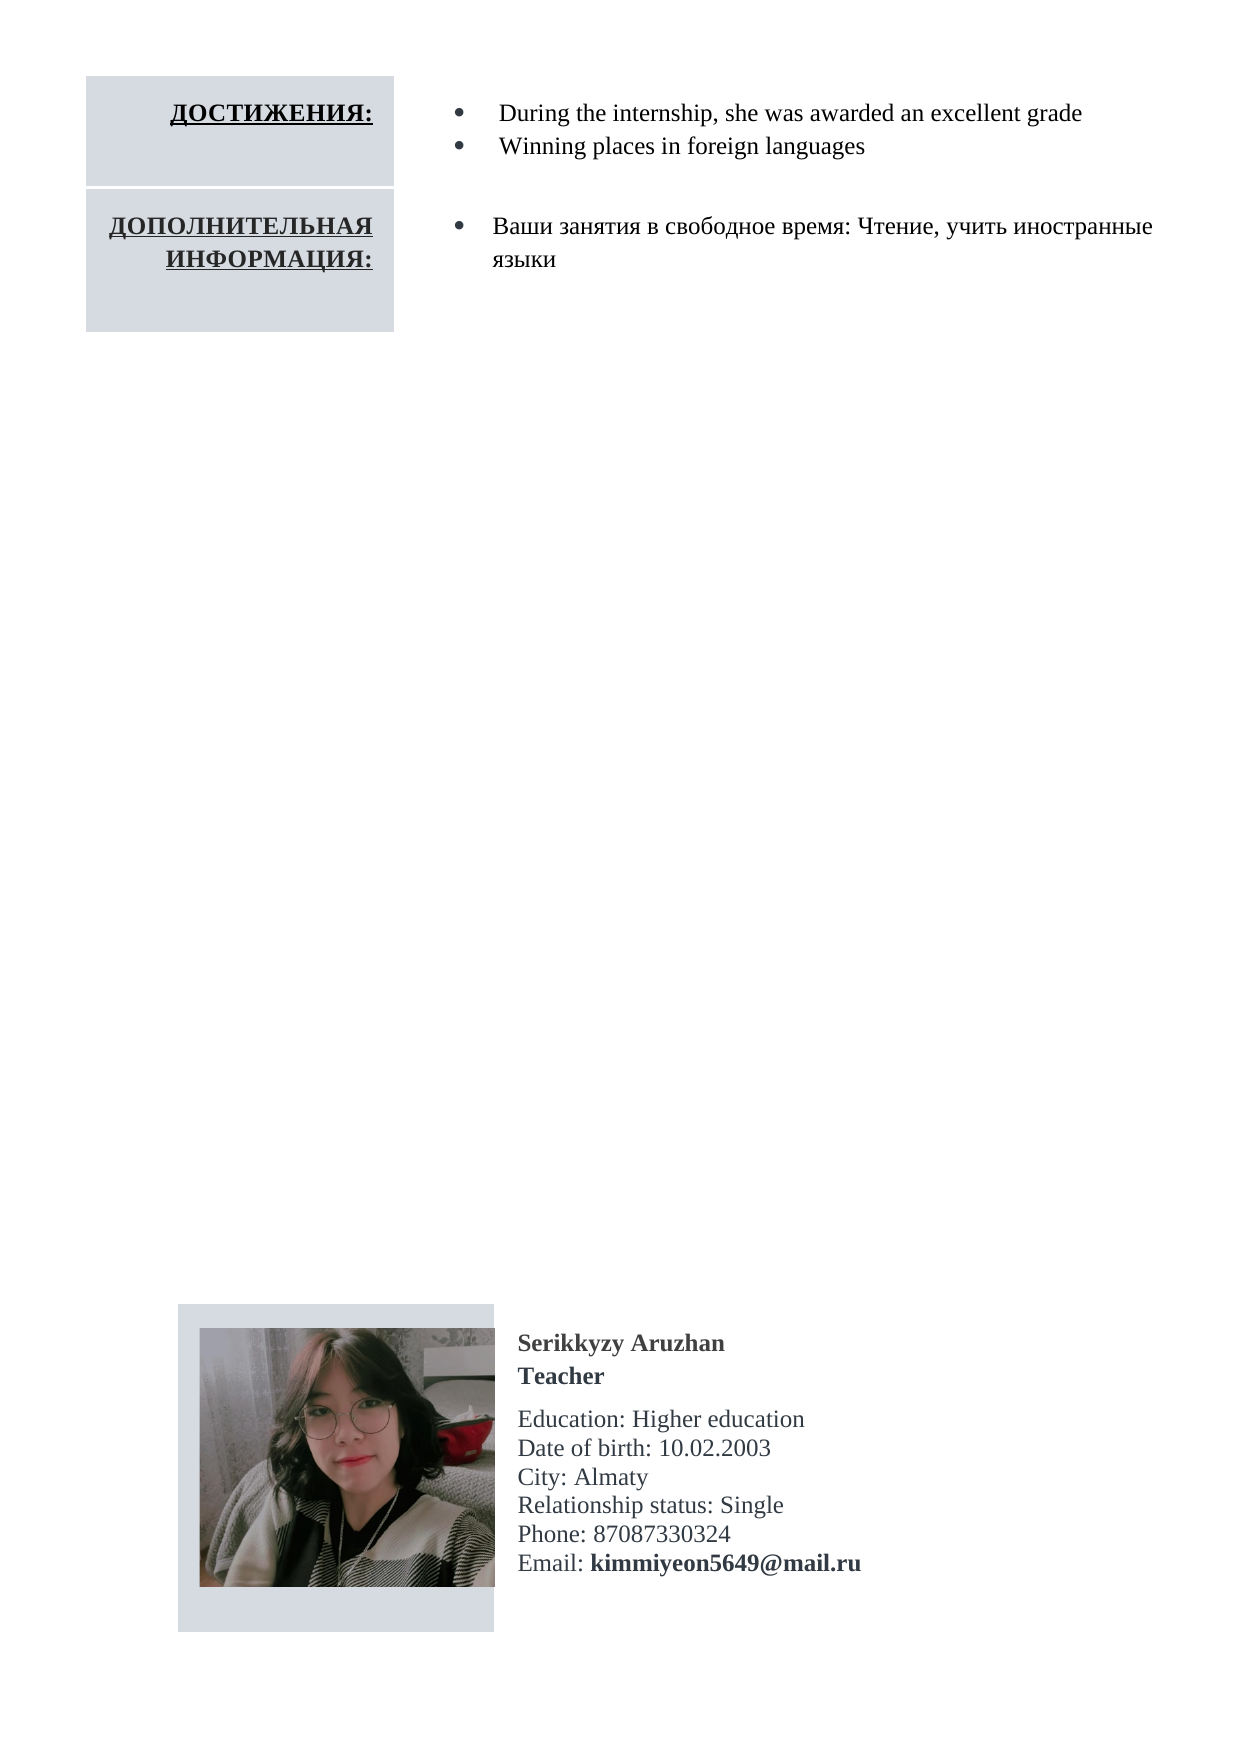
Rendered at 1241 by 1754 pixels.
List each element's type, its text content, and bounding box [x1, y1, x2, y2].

table_header [178, 1304, 494, 1632]
table_cell Ваши занятия в свободное время: Чтение, учить иностранные языки [396, 189, 1194, 332]
table_cell ДОСТИЖЕНИЯ: [86, 76, 394, 186]
picture [199, 1328, 495, 1587]
table_cell During the internship, she was awarded an excellent grade Winning places in foreign languages [396, 76, 1194, 186]
table_cell ДОПОЛНИТЕЛЬНАЯ ИНФОРМАЦИЯ: [86, 189, 394, 332]
table_header Serikkyzy Aruzhan Teacher Education: Higher education Date of birth: 10.02.2003 City: Almaty Relationship status: Single Phone: 87087330324 Email: kimmiyeon5649@mail.ru [496, 1306, 1239, 1632]
